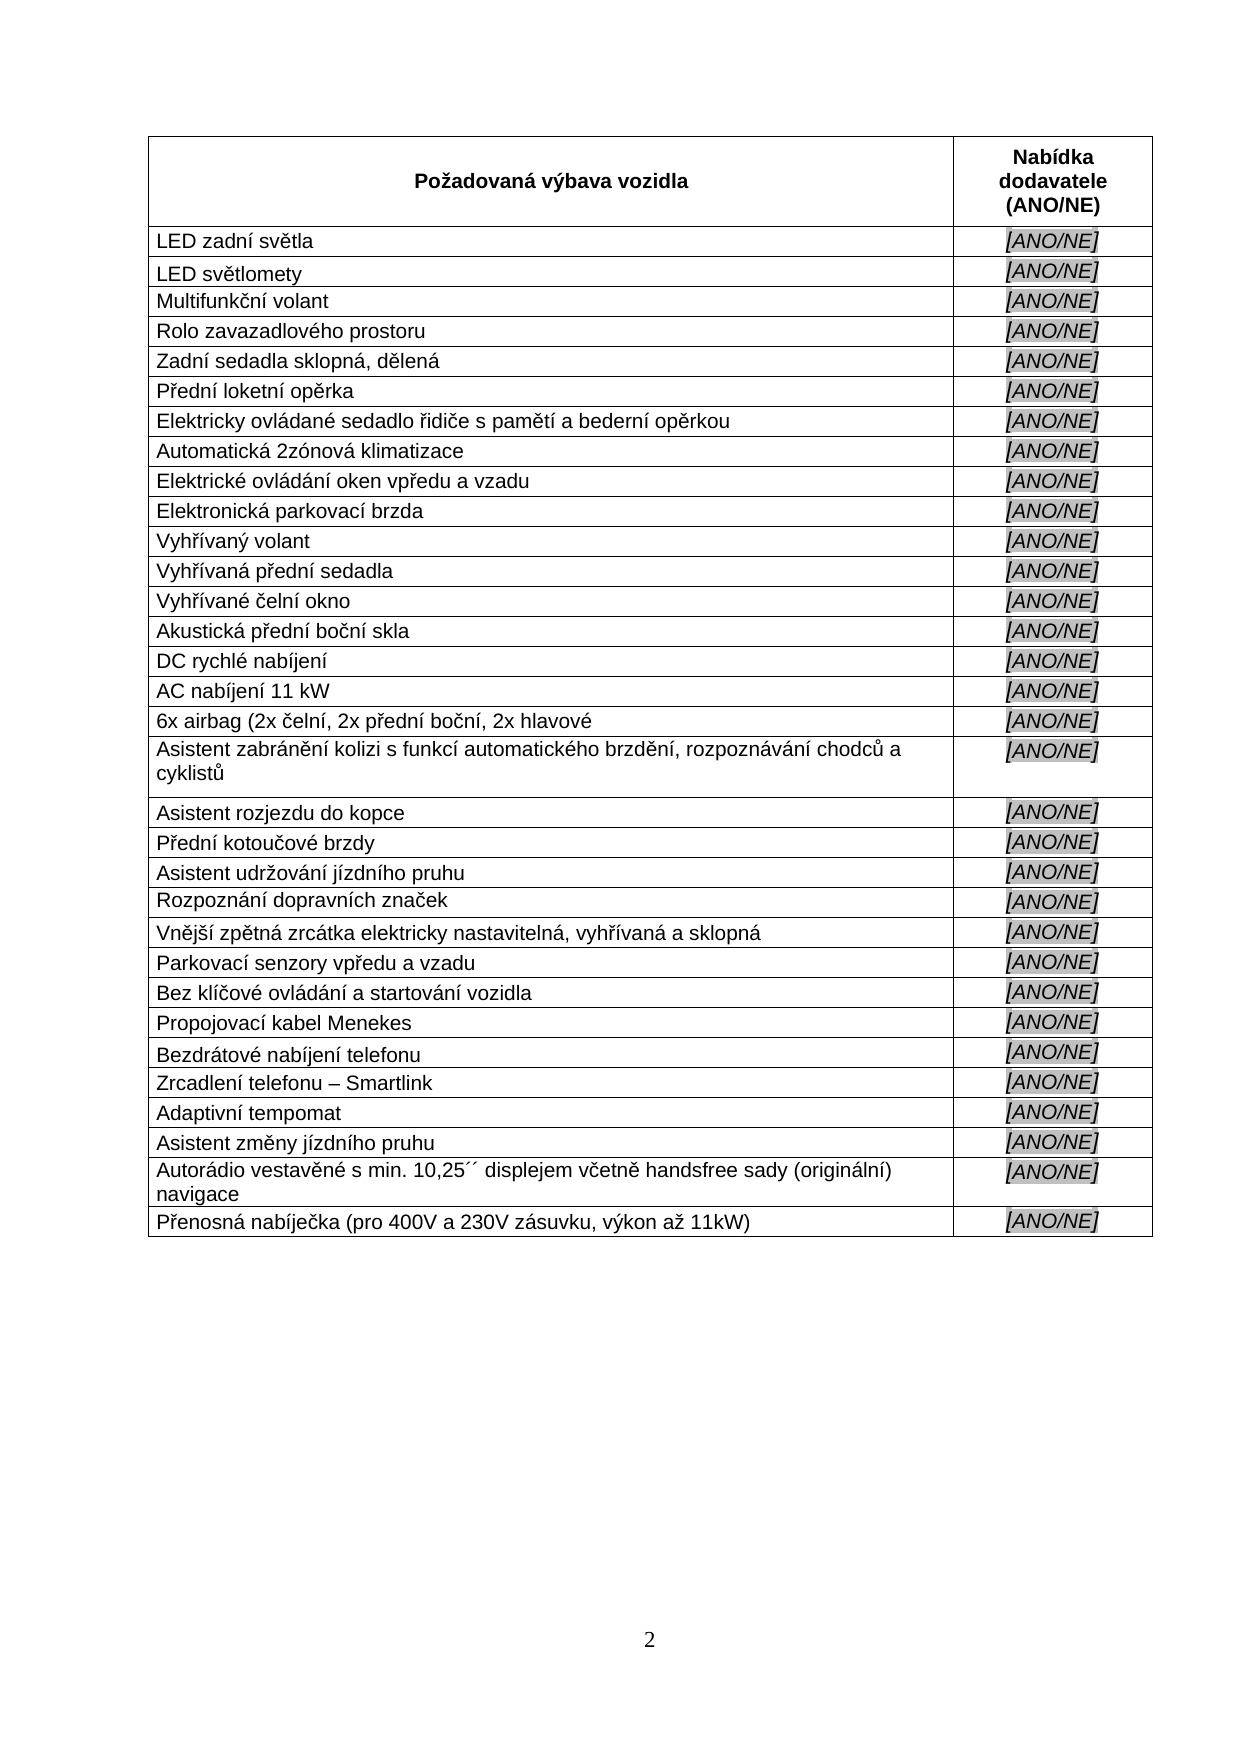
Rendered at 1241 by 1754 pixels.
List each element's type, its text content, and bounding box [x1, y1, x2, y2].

table_cell [ANO/NE] [954, 858, 1152, 887]
table_cell [ANO/NE] [954, 587, 1152, 616]
table_cell [ANO/NE] [954, 347, 1152, 376]
table_cell [ANO/NE] [954, 1038, 1152, 1067]
table_cell [ANO/NE] [954, 647, 1152, 676]
table_cell [ANO/NE] [954, 737, 1152, 797]
table_cell Rolo zavazadlového prostoru [149, 317, 953, 346]
table_cell [ANO/NE] [954, 798, 1152, 827]
table_cell [ANO/NE] [954, 1098, 1152, 1127]
table_cell [ANO/NE] [954, 677, 1152, 706]
table_cell Multifunkční volant [149, 287, 953, 316]
table_cell Vyhřívaná přední sedadla [149, 557, 953, 586]
table_cell Elektronická parkovací brzda [149, 497, 953, 526]
table_cell Asistent zabránění kolizi s funkcí automatického brzdění, rozpoznávání chodců a cyklistů [149, 737, 953, 797]
table_cell Vyhřívaný volant [149, 527, 953, 556]
table_cell Přední loketní opěrka [149, 377, 953, 406]
table_cell LED světlomety [149, 257, 953, 286]
table_cell Bez klíčové ovládání a startování vozidla [149, 978, 953, 1007]
table_cell [ANO/NE] [954, 918, 1152, 947]
table_cell [ANO/NE] [954, 1158, 1152, 1206]
table_cell [ANO/NE] [954, 1207, 1152, 1236]
table_cell [ANO/NE] [954, 407, 1152, 436]
table_cell Přenosná nabíječka (pro 400V a 230V zásuvku, výkon až 11kW) [149, 1207, 953, 1236]
table_cell [ANO/NE] [954, 527, 1152, 556]
table_cell [ANO/NE] [954, 437, 1152, 466]
table_cell Zadní sedadla sklopná, dělená [149, 347, 953, 376]
table_cell [ANO/NE] [954, 467, 1152, 496]
table_cell Rozpoznání dopravních značek [149, 888, 953, 917]
table_cell Elektricky ovládané sedadlo řidiče s pamětí a bederní opěrkou [149, 407, 953, 436]
table_cell [ANO/NE] [954, 287, 1152, 316]
table_cell Vnější zpětná zrcátka elektricky nastavitelná, vyhřívaná a sklopná [149, 918, 953, 947]
table_cell Automatická 2zónová klimatizace [149, 437, 953, 466]
table_cell [ANO/NE] [954, 888, 1152, 917]
table_cell Adaptivní tempomat [149, 1098, 953, 1127]
table_cell 6x airbag (2x čelní, 2x přední boční, 2x hlavové [149, 707, 953, 736]
table_cell [ANO/NE] [954, 557, 1152, 586]
table_cell Parkovací senzory vpředu a vzadu [149, 948, 953, 977]
table_cell LED zadní světla [149, 227, 953, 256]
table_cell Asistent změny jízdního pruhu [149, 1128, 953, 1157]
table_cell Elektrické ovládání oken vpředu a vzadu [149, 467, 953, 496]
table_cell Požadovaná výbava vozidla [149, 137, 953, 226]
table_cell [ANO/NE] [954, 617, 1152, 646]
table_cell [ANO/NE] [954, 1068, 1152, 1097]
table_cell Přední kotoučové brzdy [149, 828, 953, 857]
table_cell [ANO/NE] [954, 707, 1152, 736]
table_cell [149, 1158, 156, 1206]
table_cell [ANO/NE] [954, 978, 1152, 1007]
table_cell Asistent rozjezdu do kopce [149, 798, 953, 827]
table_cell [ANO/NE] [954, 227, 1152, 256]
table_cell [ANO/NE] [954, 497, 1152, 526]
table_cell Akustická přední boční skla [149, 617, 953, 646]
table_cell Bezdrátové nabíjení telefonu [149, 1038, 953, 1067]
table_cell Propojovací kabel Menekes [149, 1008, 953, 1037]
table_cell [ANO/NE] [954, 948, 1152, 977]
table_cell [ANO/NE] [954, 317, 1152, 346]
table_cell AC nabíjení 11 kW [149, 677, 953, 706]
table_cell Zrcadlení telefonu – Smartlink [149, 1068, 953, 1097]
table_cell Nabídka dodavatele (ANO/NE) [954, 137, 1152, 226]
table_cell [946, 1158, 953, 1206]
table_cell [ANO/NE] [954, 257, 1152, 286]
table_cell [ANO/NE] [954, 1008, 1152, 1037]
table_cell Vyhřívané čelní okno [149, 587, 953, 616]
table_cell Asistent udržování jízdního pruhu [149, 858, 953, 887]
table_cell DC rychlé nabíjení [149, 647, 953, 676]
table_cell [ANO/NE] [954, 828, 1152, 857]
table_cell [ANO/NE] [954, 1128, 1152, 1157]
table_cell [ANO/NE] [954, 377, 1152, 406]
